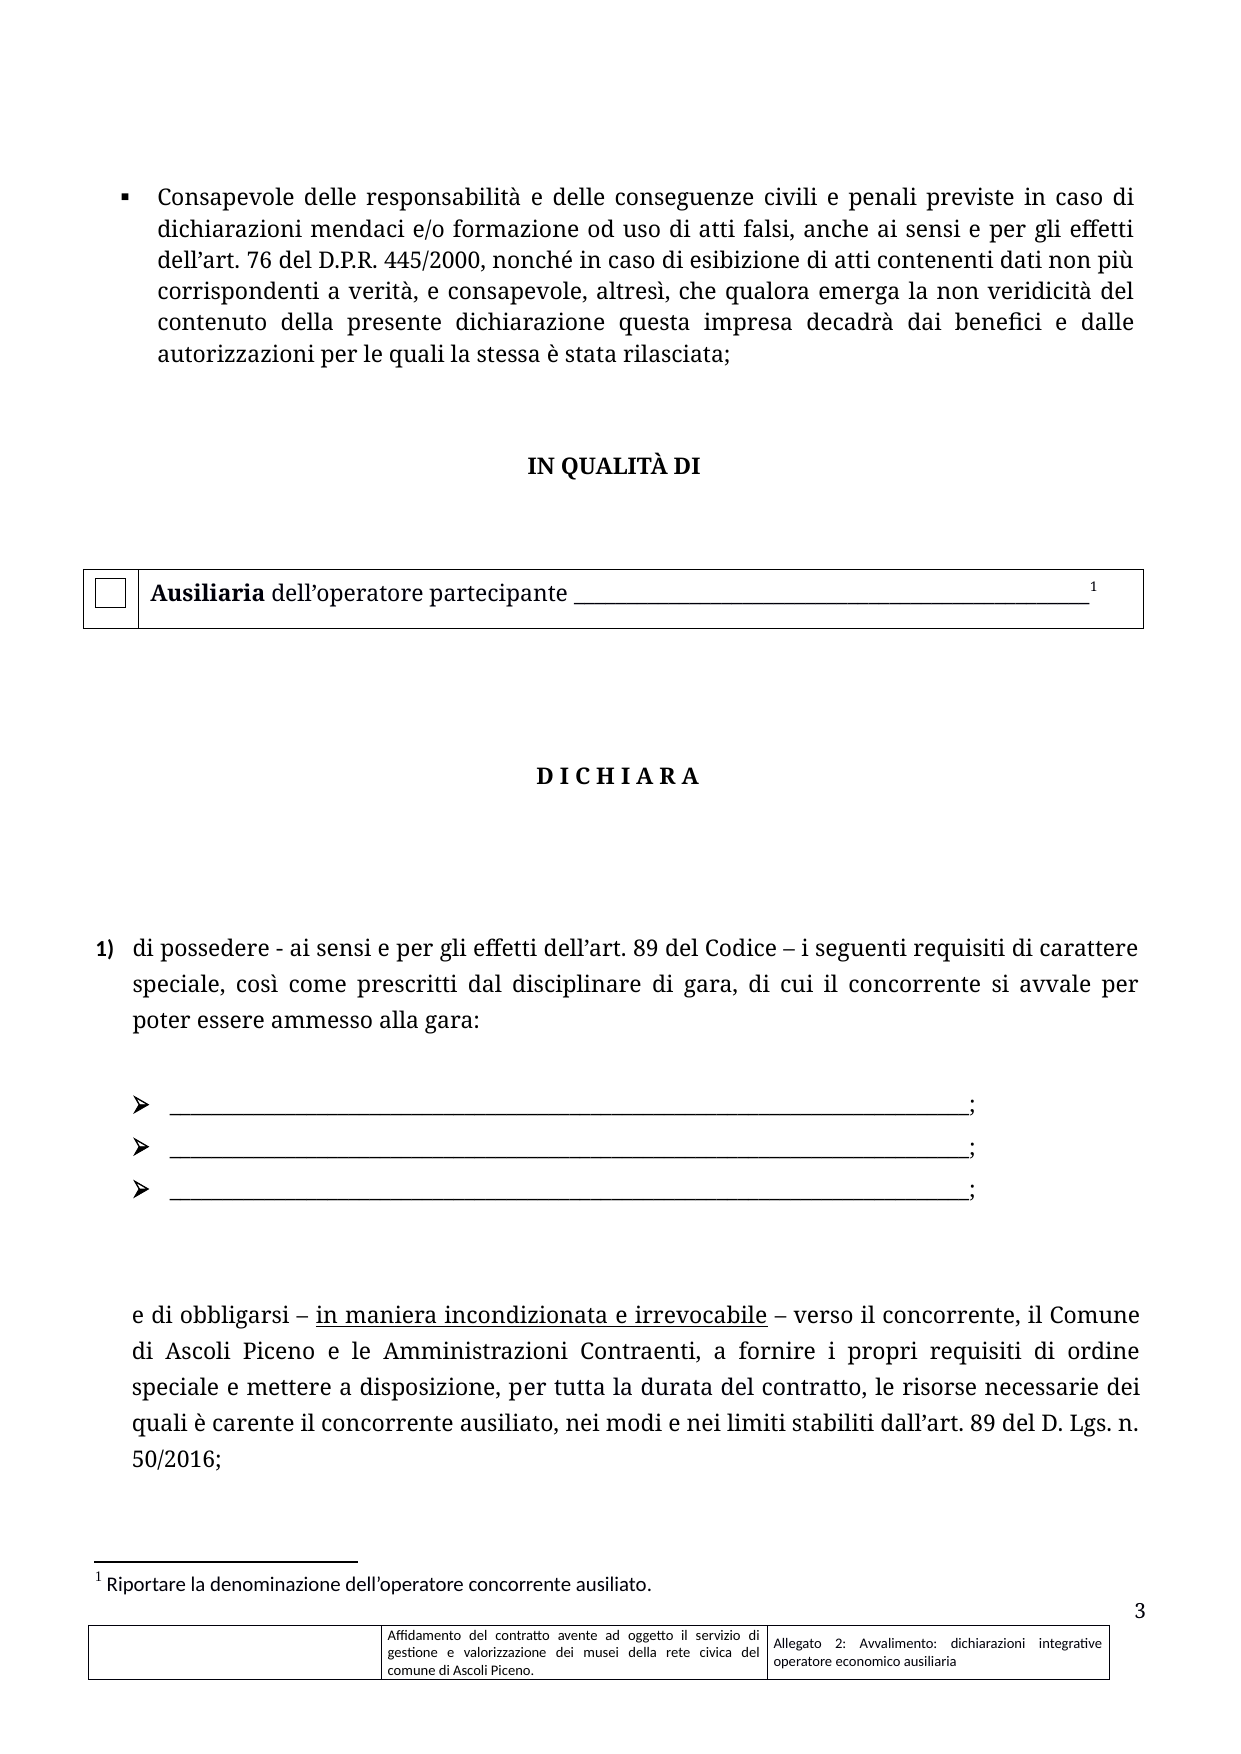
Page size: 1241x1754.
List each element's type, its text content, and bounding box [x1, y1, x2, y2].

table_header Ausiliaria dell’operatore partecipante _________________________________________________ [139, 570, 1143, 628]
subtitle D I C H I A R A [94, 760, 1140, 791]
table_header [84, 570, 138, 628]
list ____________________________________________________________________________; [132, 1173, 1140, 1204]
list di possedere - ai sensi e per gli effetti dell’art. 89 del Codice – i seguenti requisiti di carattere speciale, così come prescritti dal disciplinare di gara, di cui il concorrente si avvale per poter essere ammesso alla gara: [95, 932, 1140, 1035]
list ____________________________________________________________________________; [132, 1131, 1140, 1162]
text IN QUALITÀ DI [94, 431, 1133, 481]
list Consapevole delle responsabilità e delle conseguenze civili e penali previste in caso di dichiarazioni mendaci e/o formazione od uso di atti falsi, anche ai sensi e per gli effetti dell’art. 76 del D.P.R. 445/2000, nonché in caso di esibizione di atti contenenti dati non più corrispondenti a verità, e consapevole, altresì, che qualora emerga la non veridicità del contenuto della presente dichiarazione questa impresa decadrà dai benefici e dalle autorizzazioni per le quali la stessa è stata rilasciata; [119, 181, 1136, 369]
list ____________________________________________________________________________; [132, 1088, 1140, 1119]
text e di obbligarsi – in maniera incondizionata e irrevocabile – verso il concorrente, il Comune di Ascoli Piceno e le Amministrazioni Contraenti, a fornire i propri requisiti di ordine speciale e mettere a disposizione, per tutta la durata del contratto, le risorse necessarie dei quali è carente il concorrente ausiliato, nei modi e nei limiti stabiliti dall’art. 89 del D. Lgs. n. 50/2016; [132, 1299, 1140, 1474]
